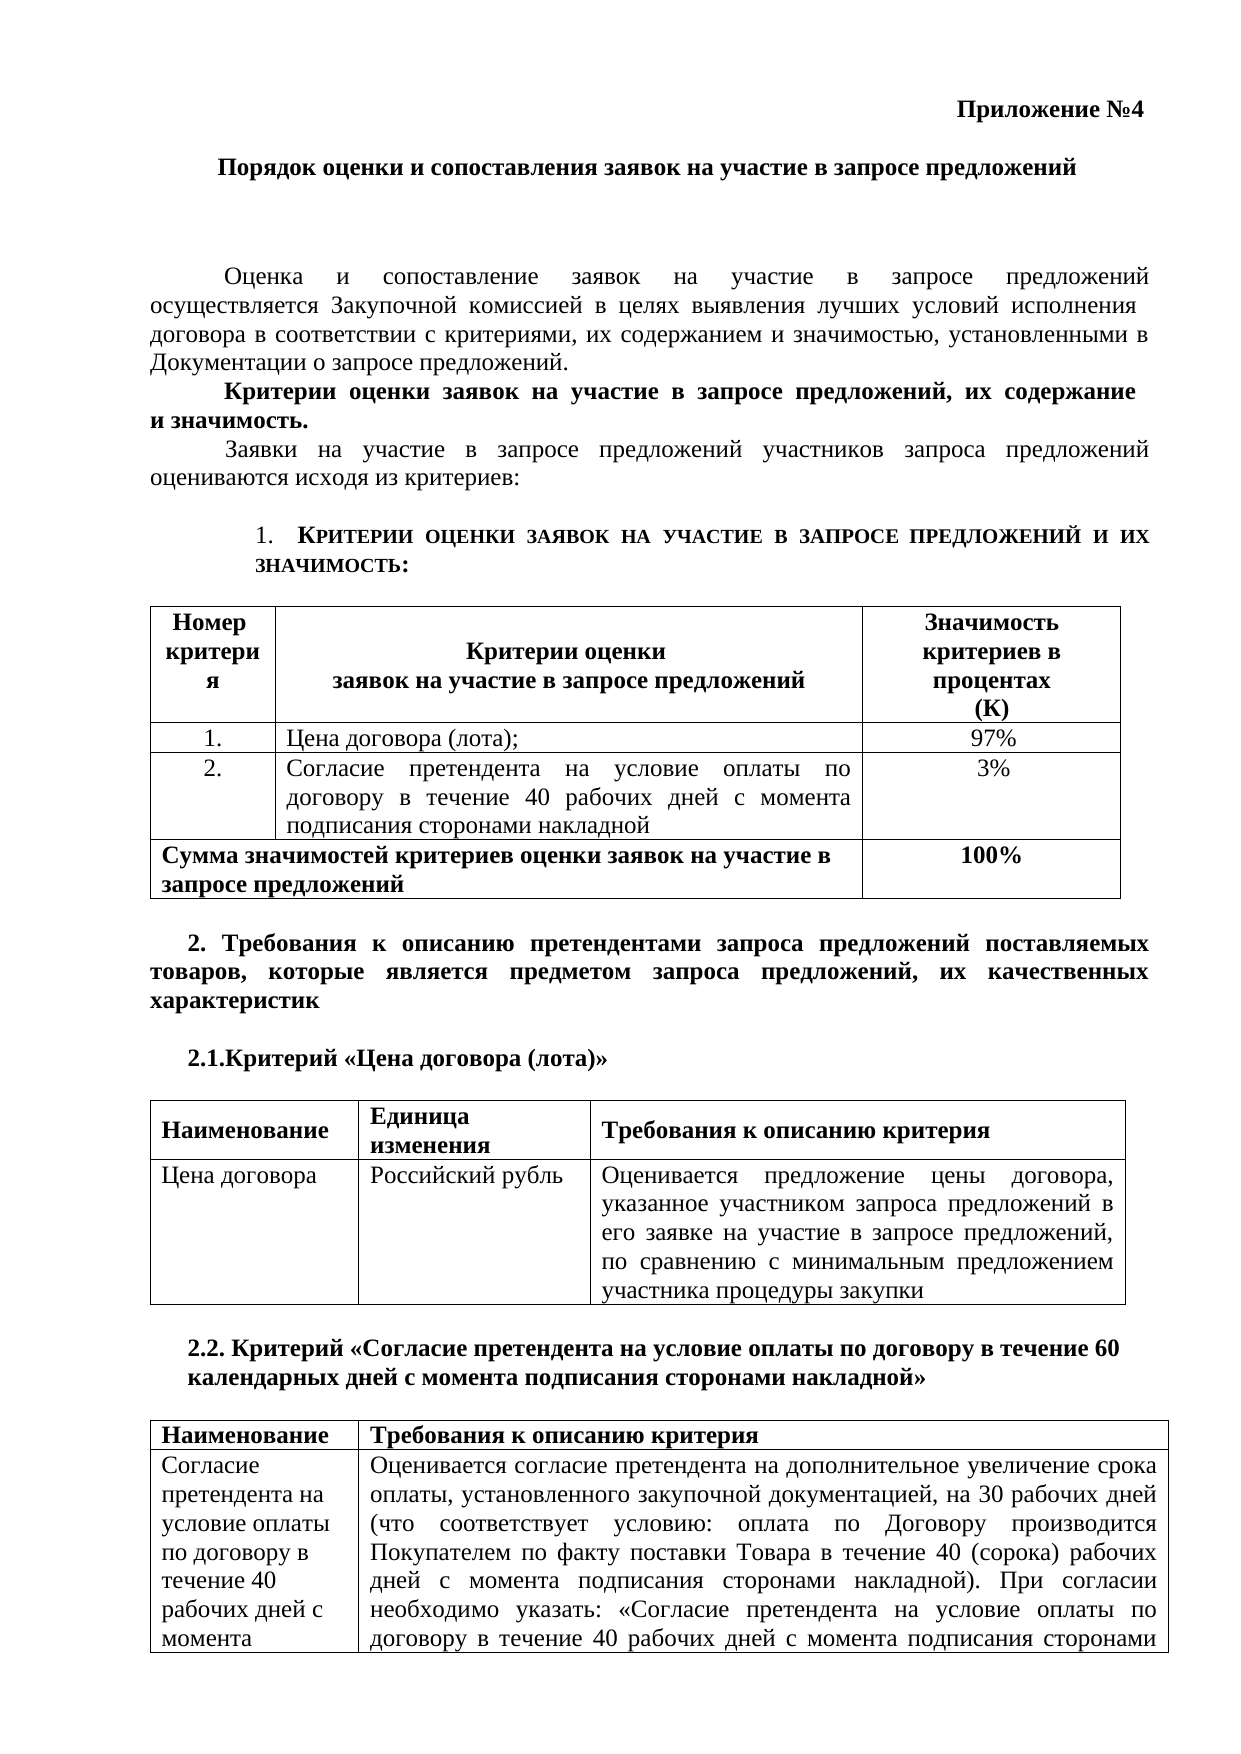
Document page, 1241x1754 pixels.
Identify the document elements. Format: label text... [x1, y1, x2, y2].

text 2. Требования к описанию претендентами запроса предложений поставляемых товаров, которые является предметом запроса предложений, их качественных характеристик [150, 928, 1150, 1014]
table_cell 1. [151, 723, 275, 752]
table_header Требования к описанию критерия [591, 1101, 1125, 1159]
text Оценка и сопоставление заявок на участие в запросе предложений осуществляется Закупочной комиссией в целях выявления лучших условий исполнения договора в соответствии с критериями, их содержанием и значимостью, установленными в Документации о запросе предложений. [150, 261, 1150, 376]
table_cell Сумма значимостей критериев оценки заявок на участие в запросе предложений [151, 840, 862, 898]
table_header Единица изменения [359, 1101, 590, 1159]
table_cell 100% [863, 840, 1120, 898]
table_header Значимость критериев в процентах (К) [863, 607, 1120, 722]
table_header Наименование [151, 1101, 358, 1159]
text Приложение №4 [150, 94, 1144, 123]
table_header Требования к описанию критерия [359, 1421, 1168, 1449]
table_cell 2. [151, 753, 275, 839]
table_header Наименование [151, 1421, 358, 1449]
table_cell Оценивается предложение цены договора, указанное участником запроса предложений в его заявке на участие в запросе предложений, по сравнению с минимальным предложением участника процедуры закупки [591, 1160, 1125, 1303]
table_cell 3% [863, 753, 1120, 839]
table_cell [359, 1450, 1168, 1652]
table_cell Цена договора [151, 1160, 358, 1303]
table_cell Цена договора (лота); [276, 723, 862, 752]
table_cell 97% [863, 723, 1120, 752]
table_header Номер критерия [151, 607, 275, 722]
text Порядок оценки и сопоставления заявок на участие в запросе предложений [150, 152, 1144, 181]
text 2.1.Критерий «Цена договора (лота)» [187, 1043, 1150, 1071]
text 2.2. Критерий «Согласие претендента на условие оплаты по договору в течение 60 календарных дней с момента подписания сторонами накладной» [187, 1333, 1150, 1391]
list Критерии оценки заявок на участие в ЗАПРОСЕ ПРЕДЛОЖЕНИЙ и их значимость: [255, 520, 1150, 577]
text Критерии оценки заявок на участие в запросе предложений, их содержание и значимость. [150, 376, 1150, 434]
subtitle Заявки на участие в запросе предложений участников запроса предложений оцениваются исходя из критериев: [150, 434, 1150, 491]
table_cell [151, 1450, 358, 1652]
table_cell Российский рубль [359, 1160, 590, 1303]
table_header Критерии оценки заявок на участие в запросе предложений [276, 607, 862, 722]
table_cell Согласие претендента на условие оплаты по договору в течение 40 рабочих дней с момента подписания сторонами накладной [276, 753, 862, 839]
